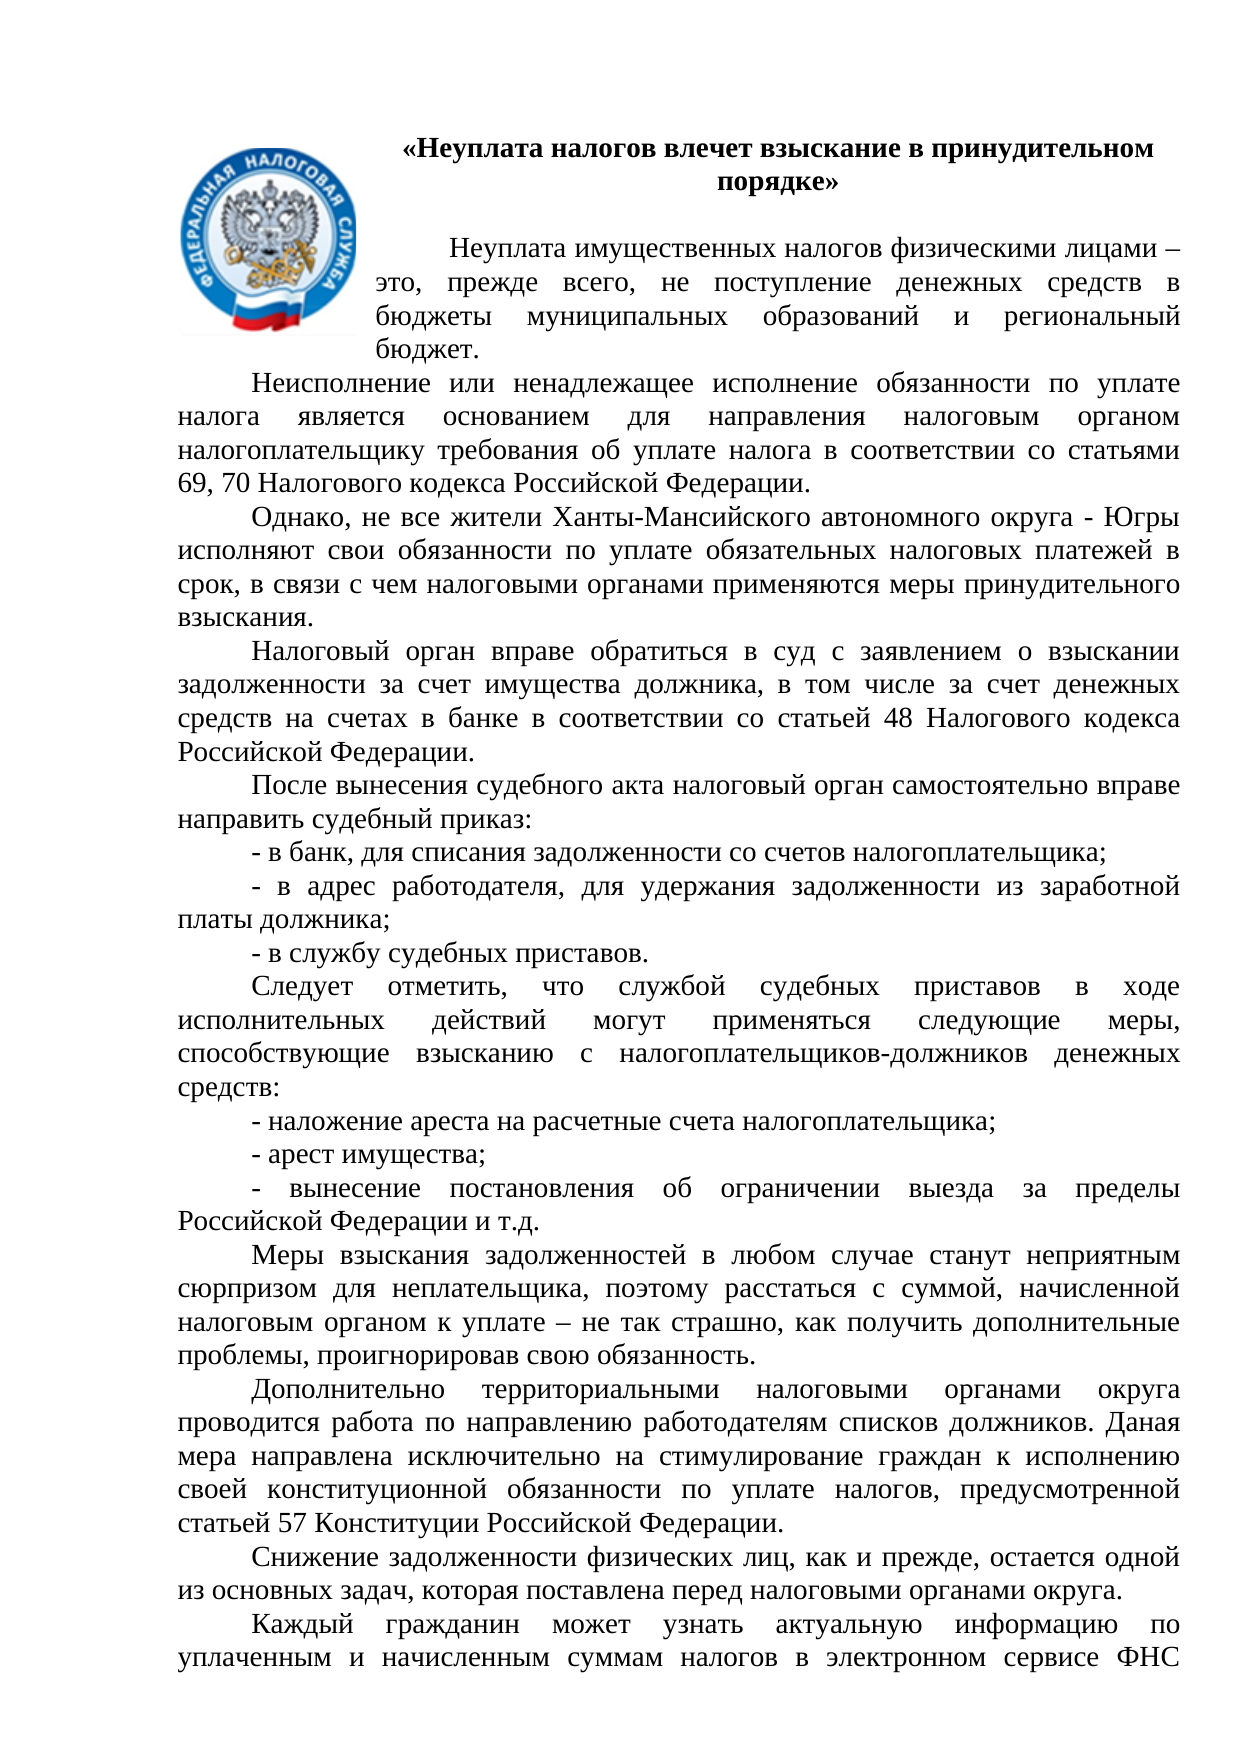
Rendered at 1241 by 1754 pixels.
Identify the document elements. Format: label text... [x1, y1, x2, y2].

text - вынесение постановления об ограничении выезда за пределы Российской Федерации и т.д. [177, 1170, 1181, 1237]
text Дополнительно территориальными налоговыми органами округа проводится работа по направлению работодателям списков должников. Даная мера направлена исключительно на стимулирование граждан к исполнению своей конституционной обязанности по уплате налогов, предусмотренной статьей 57 Конституции Российской Федерации. [177, 1371, 1181, 1539]
text После вынесения судебного акта налоговый орган самостоятельно вправе направить судебный приказ: [177, 767, 1181, 834]
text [177, 1606, 1181, 1673]
text - арест имущества; [177, 1136, 1181, 1170]
text - в адрес работодателя, для удержания задолженности из заработной платы должника; [177, 868, 1181, 935]
text «Неуплата налогов влечет взыскание в принудительном порядке» [177, 130, 1181, 197]
text Снижение задолженности физических лиц, как и прежде, остается одной из основных задач, которая поставлена перед налоговыми органами округа. [177, 1539, 1181, 1606]
text Меры взыскания задолженностей в любом случае станут неприятным сюрпризом для неплательщика, поэтому расстаться с суммой, начисленной налоговым органом к уплате – не так страшно, как получить дополнительные проблемы, проигнорировав свою обязанность. [177, 1237, 1181, 1371]
text Налоговый орган вправе обратиться в суд с заявлением о взыскании задолженности за счет имущества должника, в том числе за счет денежных средств на счетах в банке в соответствии со статьей 48 Налогового кодекса Российской Федерации. [177, 633, 1181, 767]
text Однако, не все жители Ханты-Мансийского автономного округа - Югры исполняют свои обязанности по уплате обязательных налоговых платежей в срок, в связи с чем налоговыми органами применяются меры принудительного взыскания. [177, 499, 1181, 633]
text Следует отметить, что службой судебных приставов в ходе исполнительных действий могут применяться следующие меры, способствующие взысканию с налогоплательщиков-должников денежных средств: [177, 968, 1181, 1103]
text - в службу судебных приставов. [177, 935, 1181, 968]
text - в банк, для списания задолженности со счетов налогоплательщика; [177, 834, 1181, 868]
text Неисполнение или ненадлежащее исполнение обязанности по уплате налога является основанием для направления налоговым органом налогоплательщику требования об уплате налога в соответствии со статьями 69, 70 Налогового кодекса Российской Федерации. [177, 365, 1181, 499]
picture [178, 148, 357, 337]
text - наложение ареста на расчетные счета налогоплательщика; [177, 1103, 1181, 1136]
text Неуплата имущественных налогов физическими лицами – это, прежде всего, не поступление денежных средств в бюджеты муниципальных образований и региональный бюджет. [177, 231, 1181, 365]
